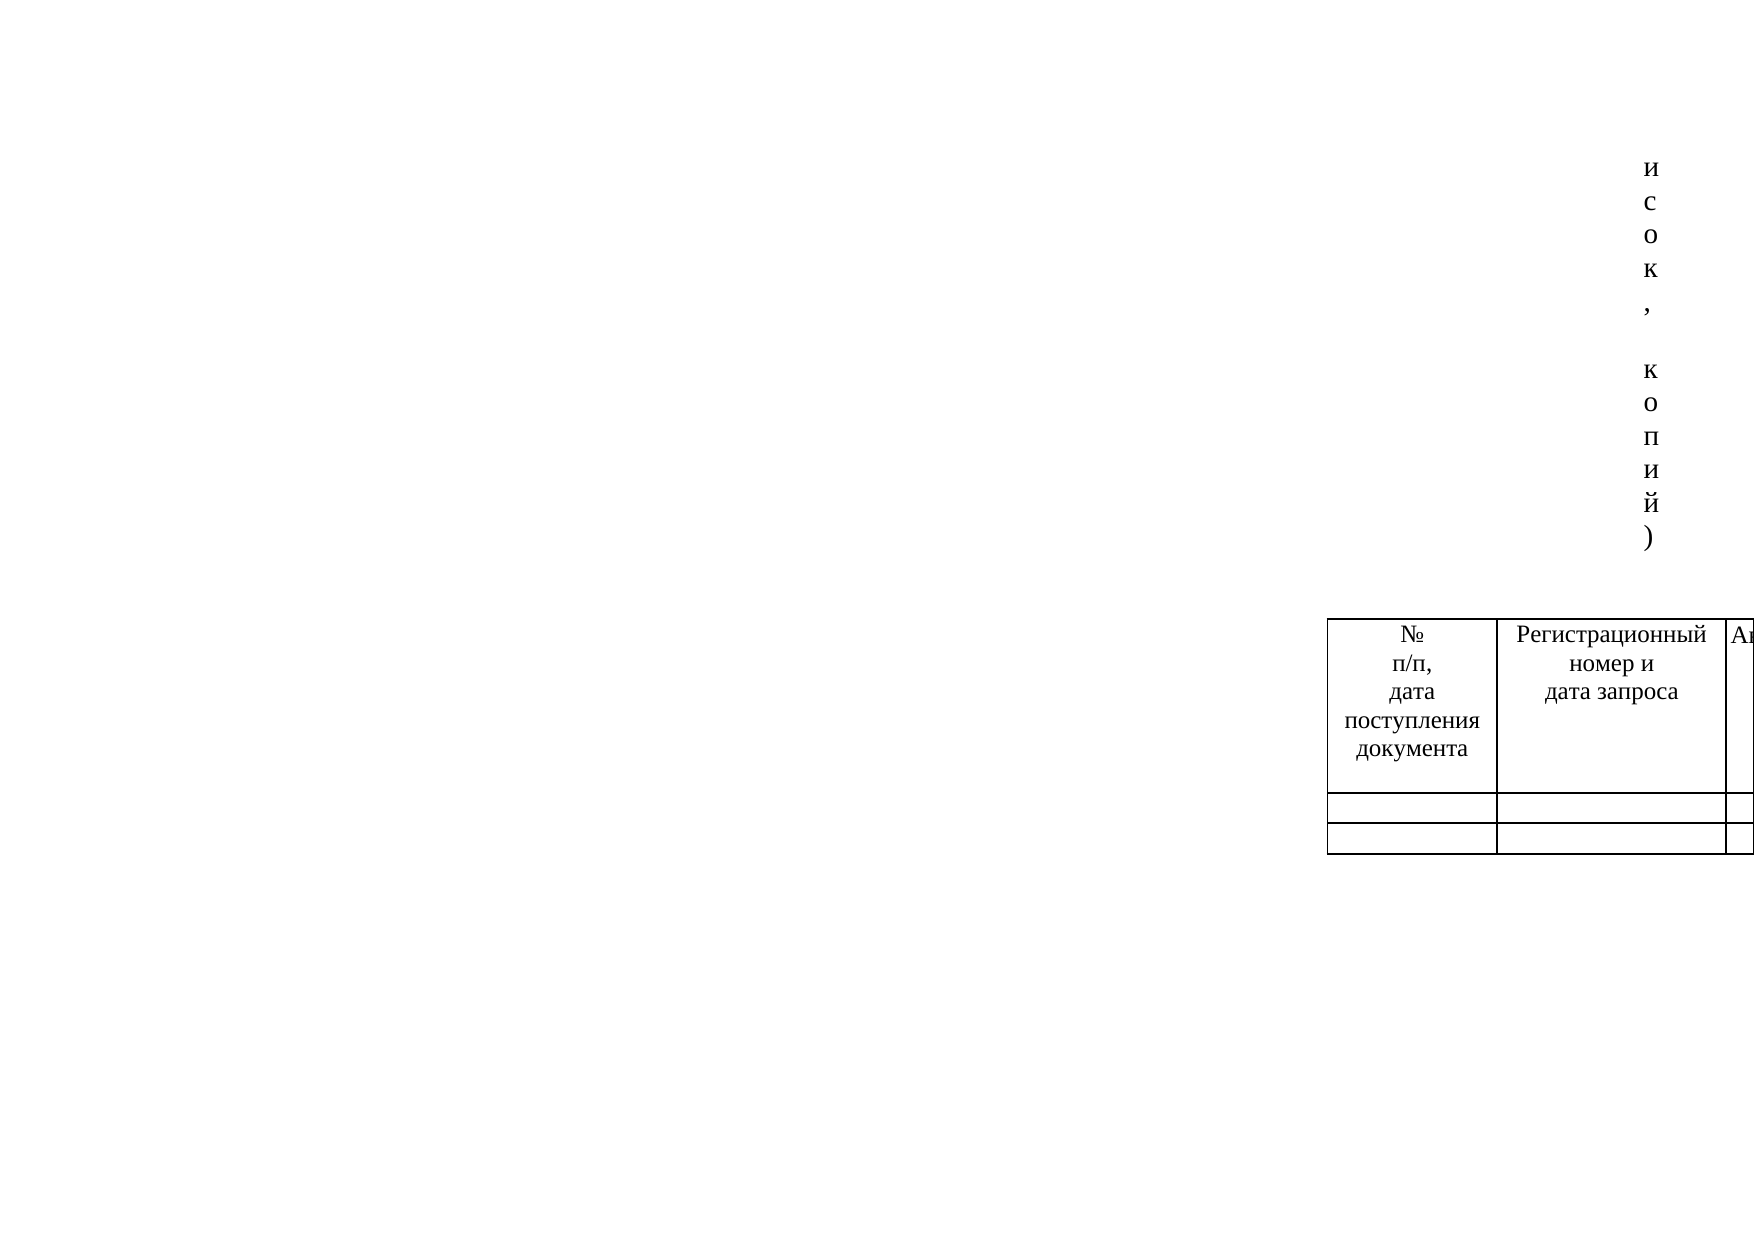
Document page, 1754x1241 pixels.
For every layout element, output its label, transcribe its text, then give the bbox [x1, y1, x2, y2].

table_cell [1727, 794, 1753, 822]
table_cell [1498, 824, 1725, 853]
table_cell [1498, 794, 1725, 822]
table_cell [1328, 824, 1496, 853]
table_header Автор запроса [1727, 620, 1753, 792]
table_header № п/п, дата поступления документа [1328, 620, 1496, 792]
table_header Регистрационный номер и дата запроса [1498, 620, 1725, 792]
table_cell [1727, 824, 1753, 853]
table_cell [1328, 794, 1496, 822]
